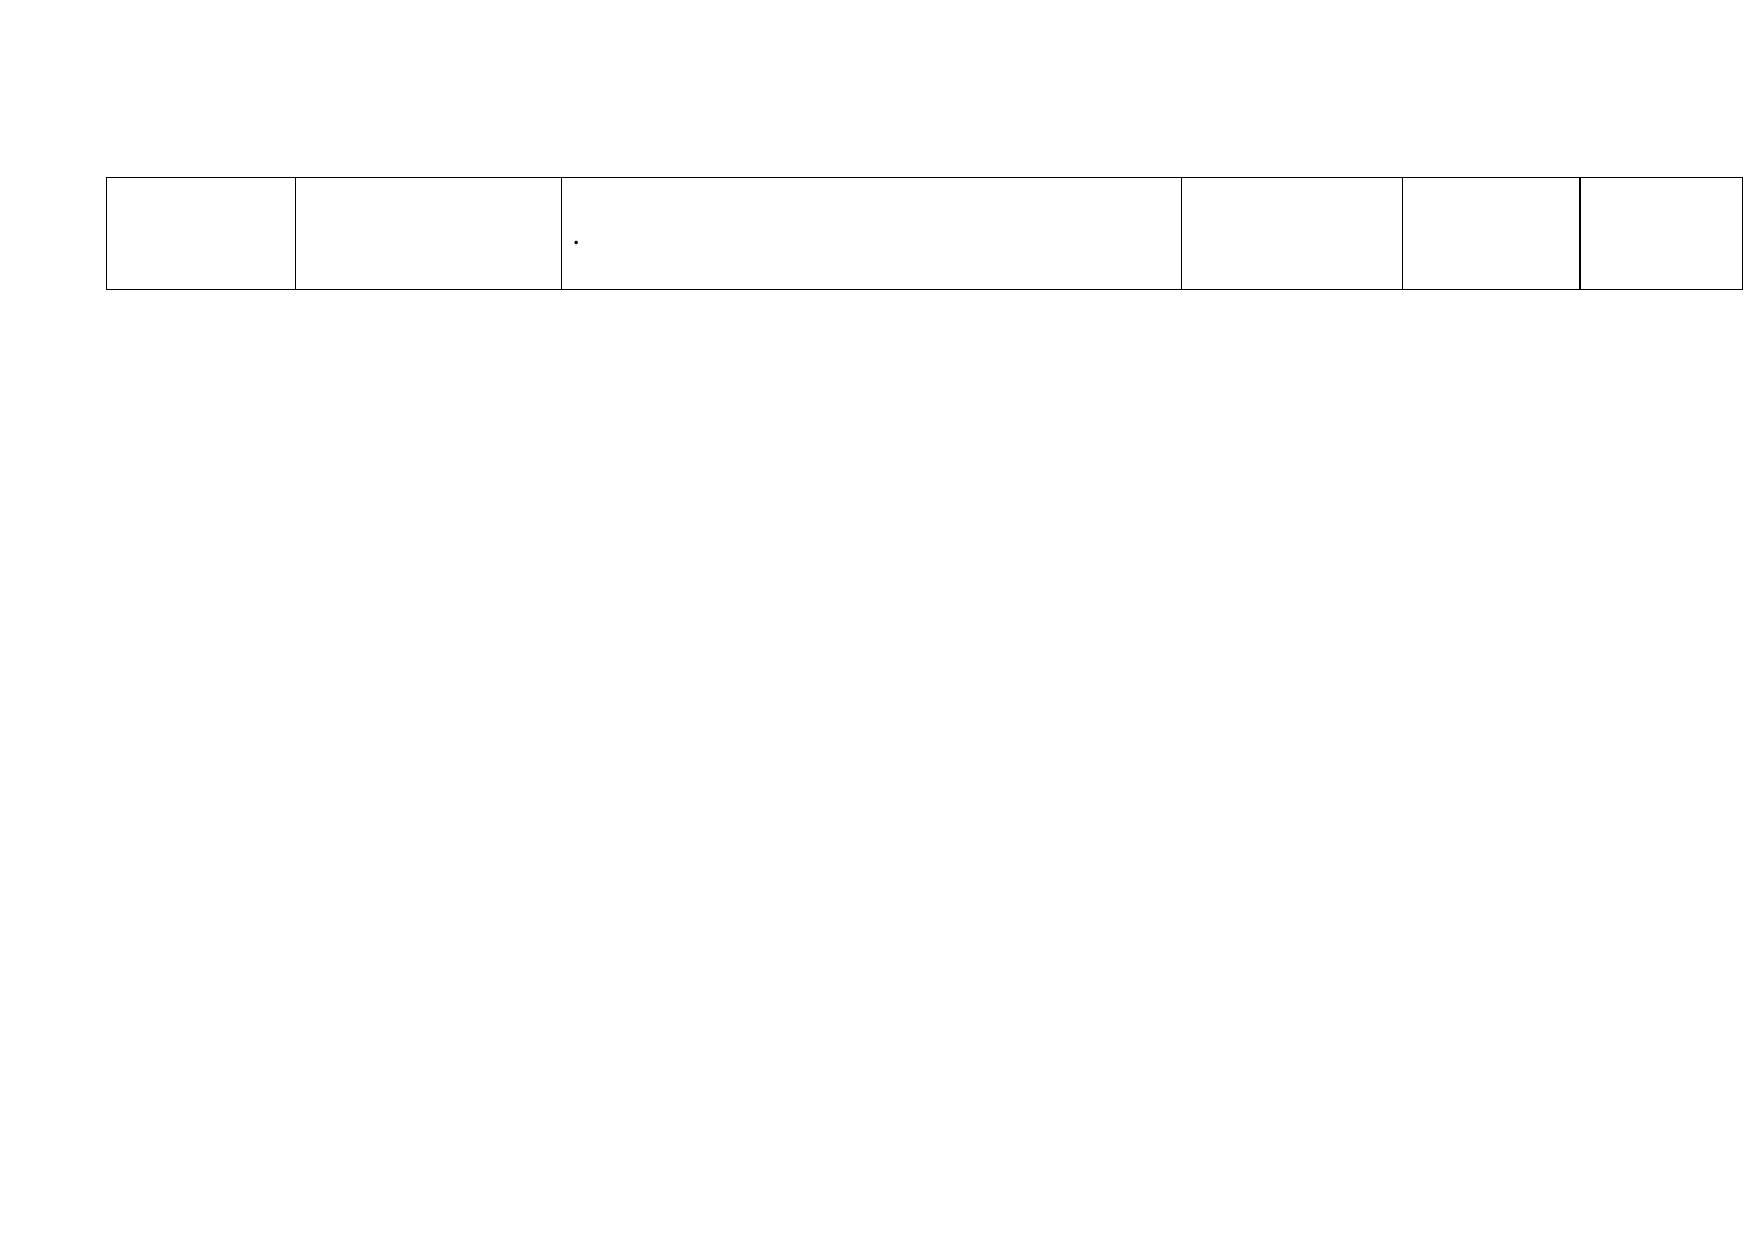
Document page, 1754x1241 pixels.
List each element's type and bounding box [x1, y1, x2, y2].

table_cell [1581, 178, 1742, 289]
table_cell [1403, 178, 1579, 289]
table_cell [562, 178, 1181, 289]
table_cell [107, 178, 295, 289]
table_cell [296, 178, 561, 289]
table_cell [1182, 178, 1402, 289]
